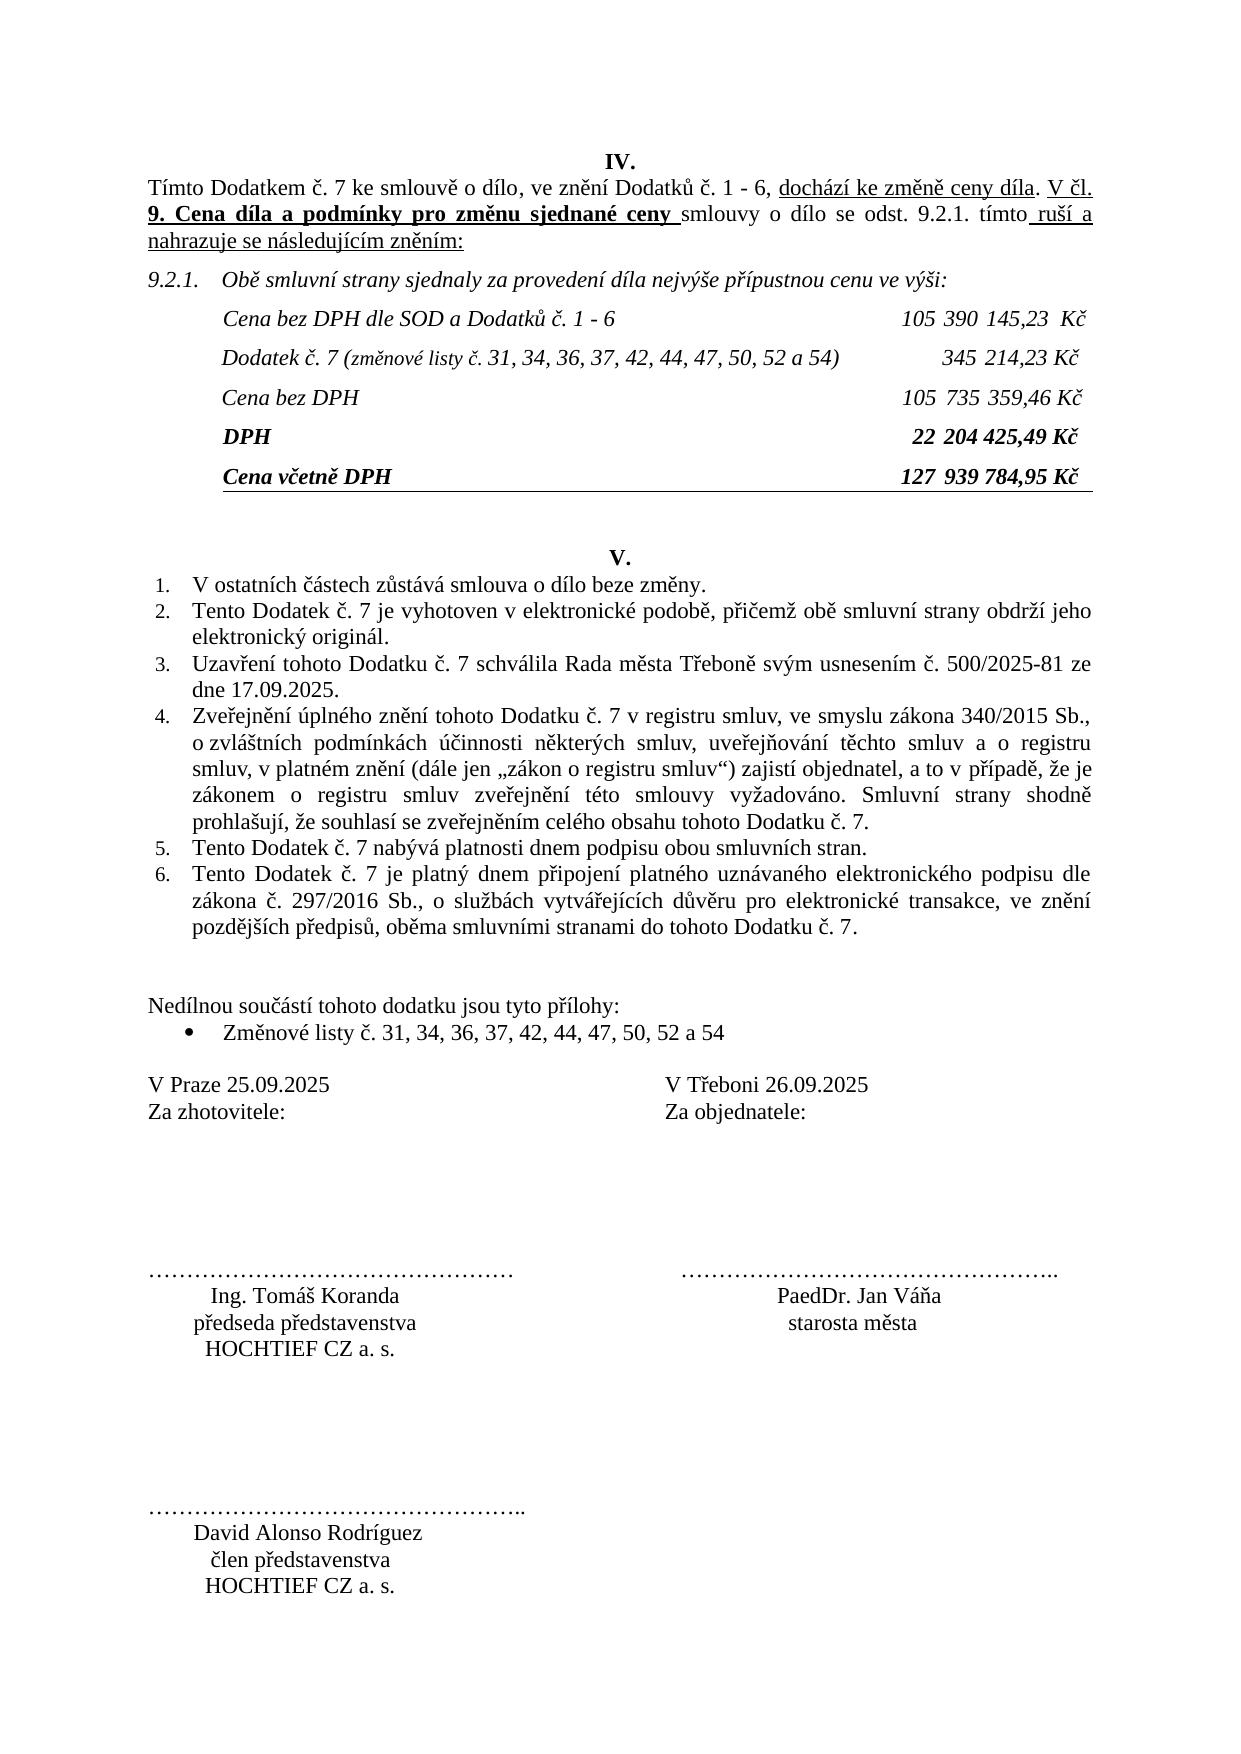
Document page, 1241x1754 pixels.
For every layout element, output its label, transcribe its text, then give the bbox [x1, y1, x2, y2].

text Cena bez DPH dle SOD a Dodatků č. 1 - 6 105 390 145,23 Kč [223, 305, 1093, 331]
text Nedílnou součástí tohoto dodatku jsou tyto přílohy: [148, 992, 1093, 1019]
list V ostatních částech zůstává smlouva o dílo beze změny. [154, 571, 1093, 597]
text Cena bez DPH 105 735 359,46 Kč [221, 384, 1093, 410]
text člen představenstva [148, 1546, 1093, 1572]
text V Praze 25.09.2025 V Třeboni 26.09.2025 [148, 1071, 1093, 1098]
list Tento Dodatek č. 7 nabývá platnosti dnem podpisu obou smluvních stran. [155, 834, 1093, 861]
text Tímto Dodatkem č. 7 ke smlouvě o dílo, ve znění Dodatků č. 1 - 6, dochází ke změně ceny díla. V čl. 9. Cena díla a podmínky pro změnu sjednané ceny smlouvy o dílo se odst. 9.2.1. tímto ruší a nahrazuje se následujícím zněním: [148, 174, 1093, 253]
text ………………………………………….. [148, 1493, 1093, 1519]
text HOCHTIEF CZ a. s. [148, 1572, 1093, 1598]
list Změnové listy č. 31, 34, 36, 37, 42, 44, 47, 50, 52 a 54 [185, 1019, 1093, 1045]
text Ing. Tomáš Koranda PaedDr. Jan Váňa [148, 1282, 1093, 1308]
text 9.2.1. Obě smluvní strany sjednaly za provedení díla nejvýše přípustnou cenu ve výši: [148, 266, 1093, 292]
list Zveřejnění úplného znění tohoto Dodatku č. 7 v registru smluv, ve smyslu zákona 340/2015 Sb., o zvláštních podmínkách účinnosti některých smluv, uveřejňování těchto smluv a o registru smluv, v platném znění (dále jen „zákon o registru smluv“) zajistí objednatel, a to v případě, že je zákonem o registru smluv zveřejnění této smlouvy vyžadováno. Smluvní strany shodně prohlašují, že souhlasí se zveřejněním celého obsahu tohoto Dodatku č. 7. [154, 702, 1093, 834]
list Tento Dodatek č. 7 je vyhotoven v elektronické podobě, přičemž obě smluvní strany obdrží jeho elektronický originál. [155, 597, 1093, 650]
text Dodatek č. 7 (změnové listy č. 31, 34, 36, 37, 42, 44, 47, 50, 52 a 54) 345 214,23 Kč [221, 344, 1093, 371]
text ………………………………………… ………………………………………….. [148, 1256, 1093, 1282]
list Tento Dodatek č. 7 je platný dnem připojení platného uznávaného elektronického podpisu dle zákona č. 297/2016 Sb., o službách vytvářejících důvěru pro elektronické transakce, ve znění pozdějších předpisů, oběma smluvními stranami do tohoto Dodatku č. 7. [155, 861, 1093, 939]
text předseda představenstva starosta města [148, 1308, 1093, 1335]
text V. [148, 544, 1093, 571]
text IV. [148, 148, 1093, 174]
list Uzavření tohoto Dodatku č. 7 schválila Rada města Třeboně svým usnesením č. 500/2025-81 ze dne 17.09.2025. [155, 650, 1093, 702]
text Cena včetně DPH 127 939 784,95 Kč [223, 463, 1093, 491]
text HOCHTIEF CZ a. s. [148, 1335, 1093, 1361]
text DPH 22 204 425,49 Kč [223, 423, 1093, 450]
text David Alonso Rodríguez [148, 1519, 1093, 1546]
text Za zhotovitele: Za objednatele: [148, 1098, 1093, 1124]
